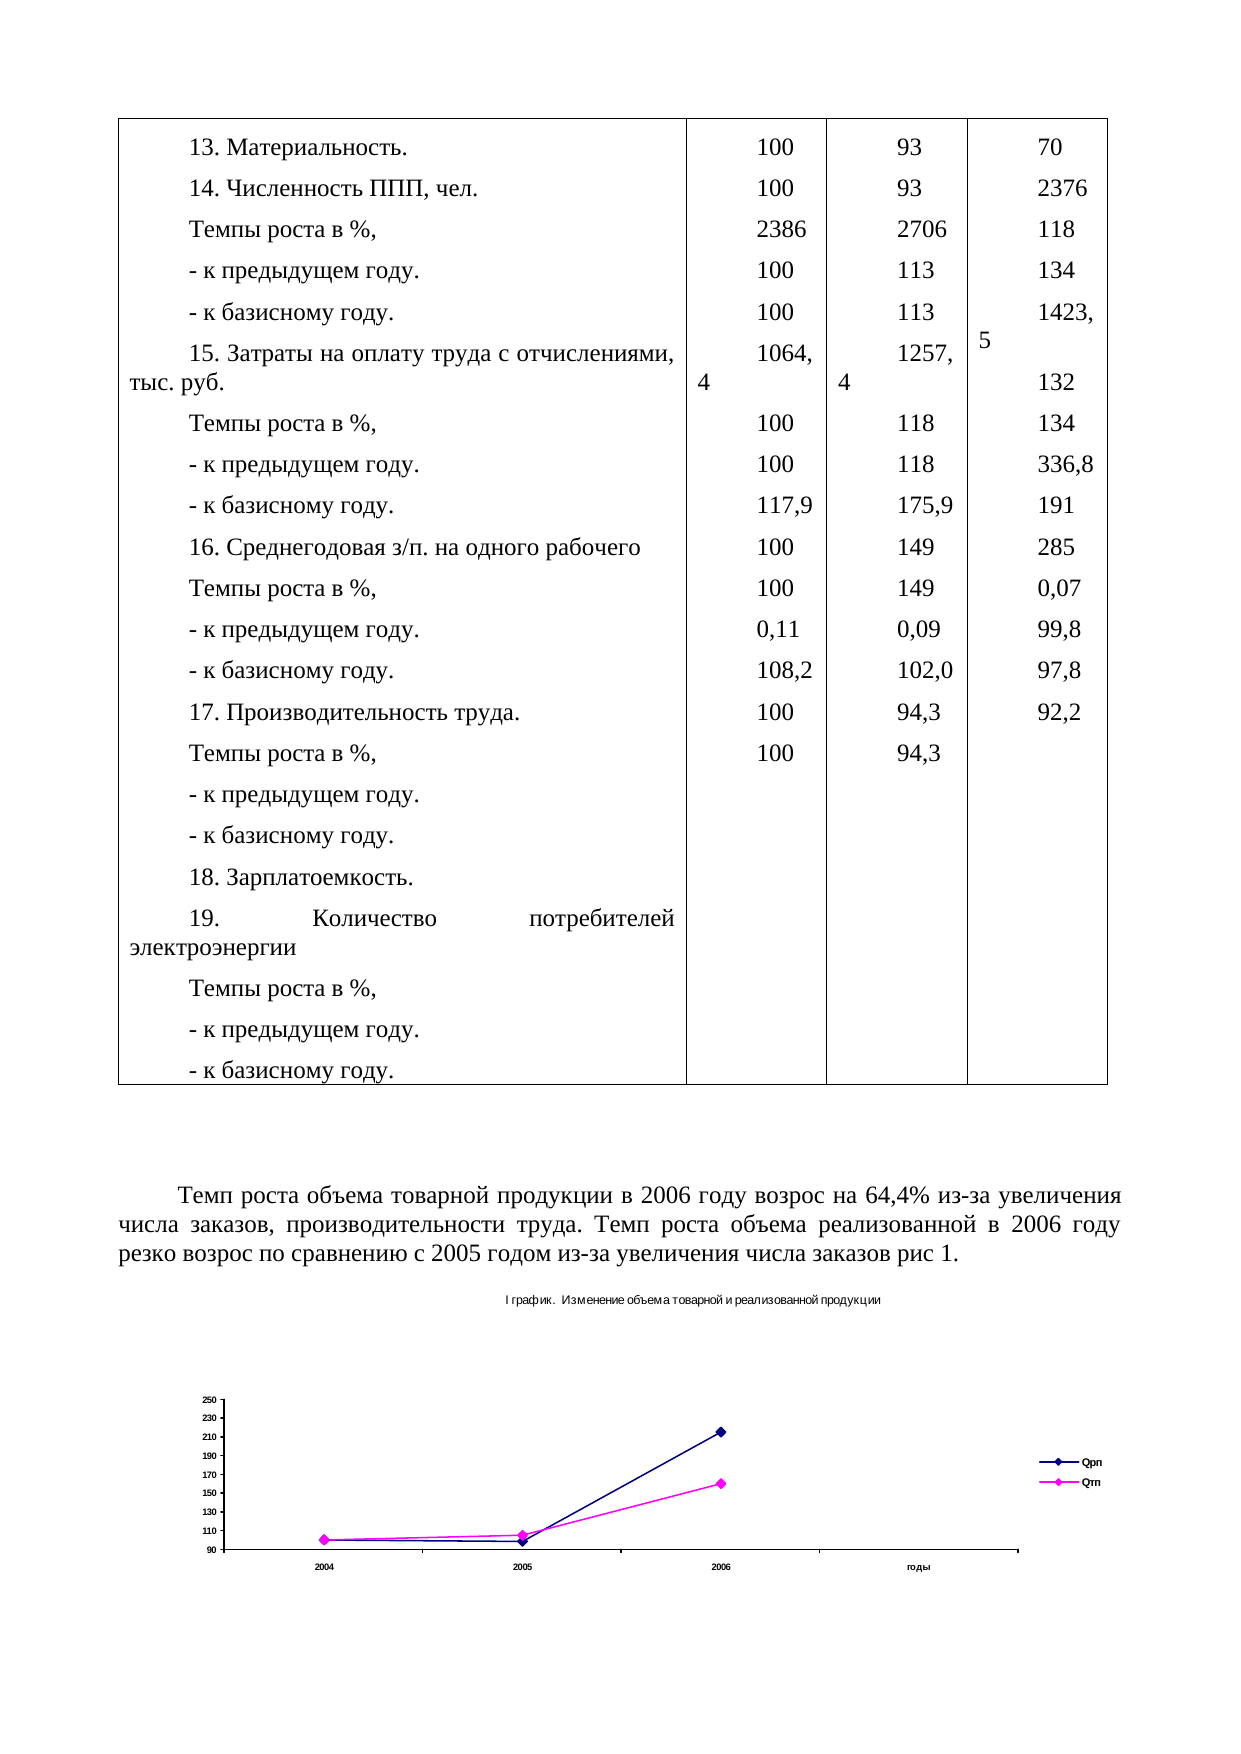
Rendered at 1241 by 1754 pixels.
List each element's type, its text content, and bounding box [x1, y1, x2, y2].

text Темп роста объема товарной продукции в 2006 году возрос на 64,4% из-за увеличения числа заказов, производительности труда. Темп роста объема реализованной в 2006 году резко возрос по сравнению с 2005 годом из-за увеличения числа заказов рис 1. [118, 1180, 1122, 1266]
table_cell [687, 119, 826, 1084]
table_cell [119, 119, 686, 1084]
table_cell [968, 119, 1107, 1084]
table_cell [827, 119, 967, 1084]
